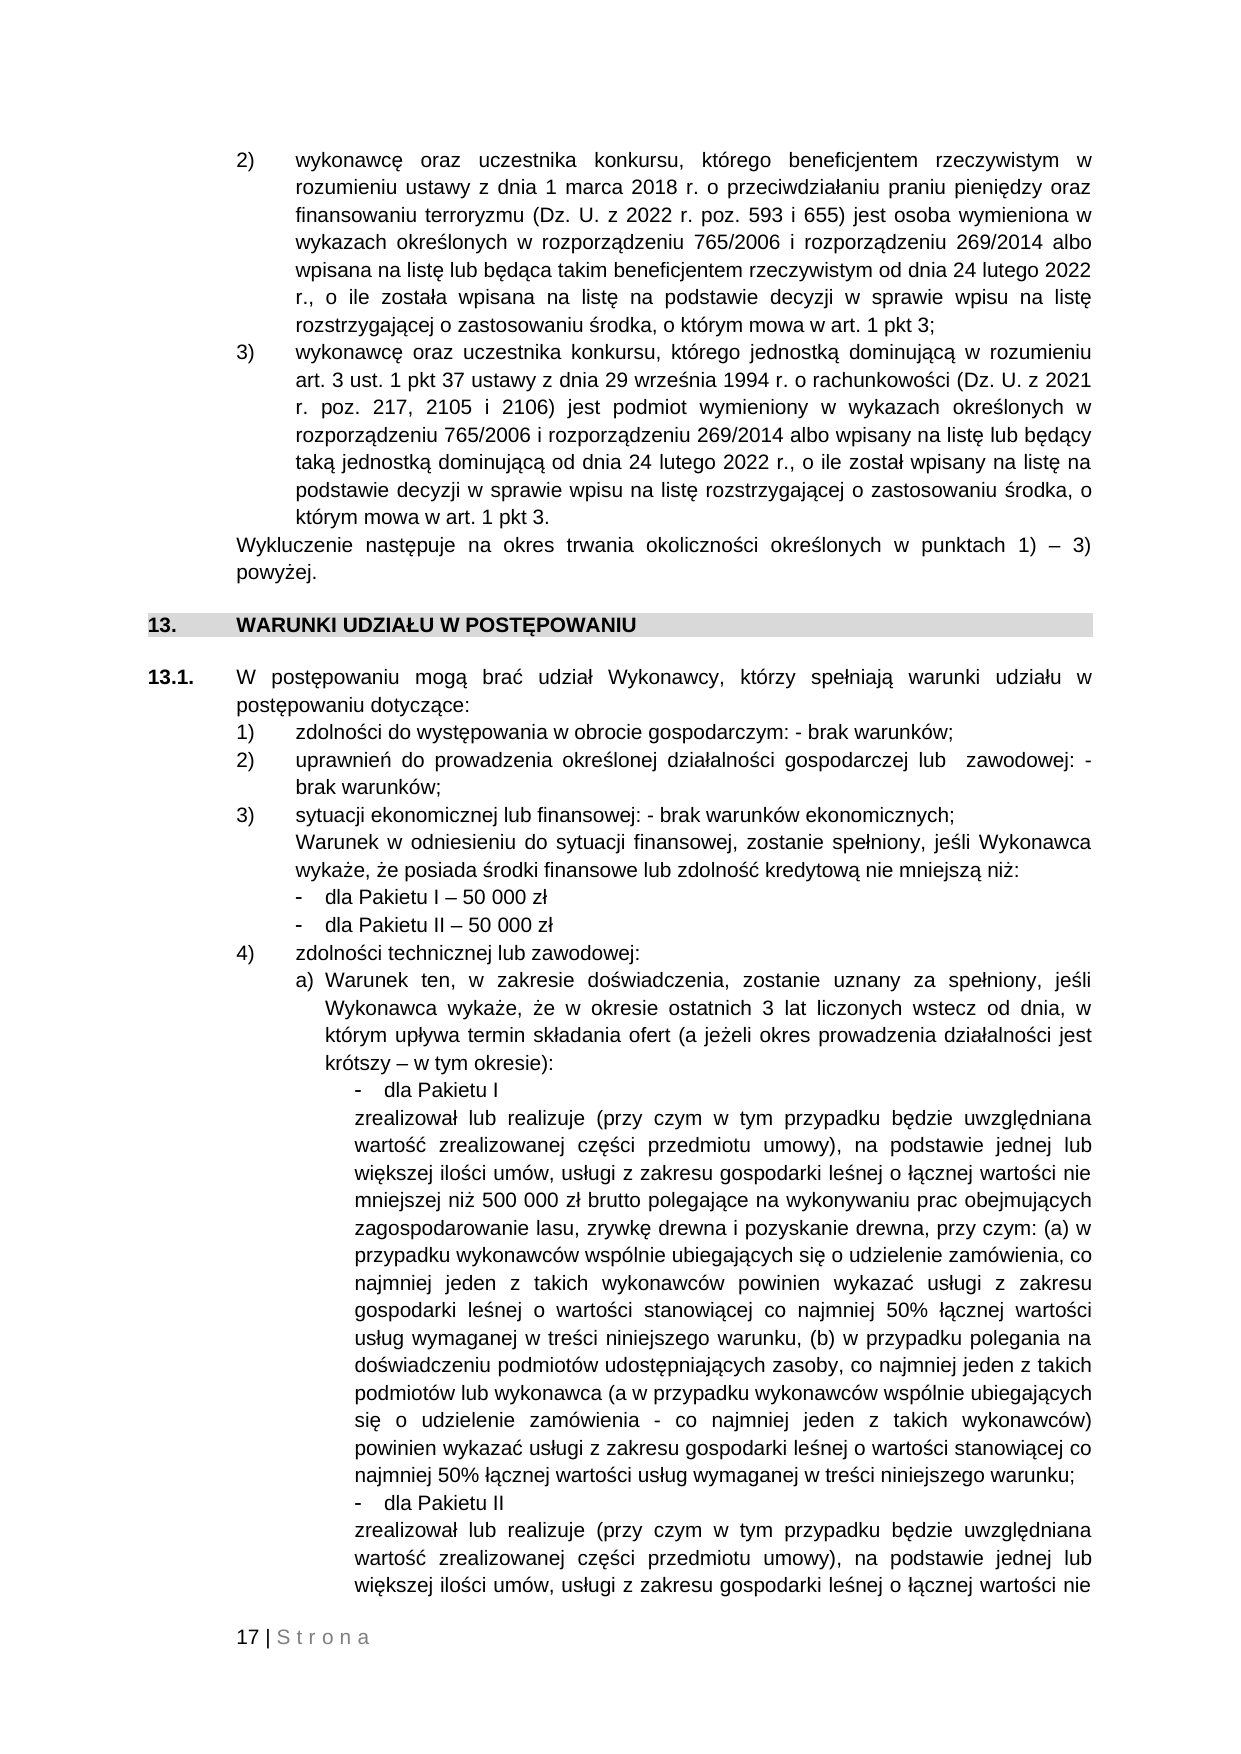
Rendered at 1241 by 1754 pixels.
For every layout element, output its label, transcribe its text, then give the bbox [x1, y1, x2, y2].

text wykonawcę oraz uczestnika konkursu, którego beneficjentem rzeczywistym w rozumieniu ustawy z dnia 1 marca 2018 r. o przeciwdziałaniu praniu pieniędzy oraz finansowaniu terroryzmu (Dz. U. z 2022 r. poz. 593 i 655) jest osoba wymieniona w wykazach określonych w rozporządzeniu 765/2006 i rozporządzeniu 269/2014 albo wpisana na listę lub będąca takim beneficjentem rzeczywistym od dnia 24 lutego 2022 r., o ile została wpisana na listę na podstawie decyzji w sprawie wpisu na listę rozstrzygającej o zastosowaniu środka, o którym mowa w art. 1 pkt 3; [236, 148, 1093, 337]
list Warunek ten, w zakresie doświadczenia, zostanie uznany za spełniony, jeśli Wykonawca wykaże, że w okresie ostatnich 3 lat liczonych wstecz od dnia, w którym upływa termin składania ofert (a jeżeli okres prowadzenia działalności jest krótszy – w tym okresie): [295, 968, 1093, 1074]
list Warunek w odniesieniu do sytuacji finansowej, zostanie spełniony, jeśli Wykonawca wykaże, że posiada środki finansowe lub zdolność kredytową nie mniejszą niż: [295, 830, 1093, 882]
text dla Pakietu I [354, 1078, 1093, 1102]
text wykonawcę oraz uczestnika konkursu, którego jednostką dominującą w rozumieniu art. 3 ust. 1 pkt 37 ustawy z dnia 29 września 1994 r. o rachunkowości (Dz. U. z 2021 r. poz. 217, 2105 i 2106) jest podmiot wymieniony w wykazach określonych w rozporządzeniu 765/2006 i rozporządzeniu 269/2014 albo wpisany na listę lub będący taką jednostką dominującą od dnia 24 lutego 2022 r., o ile został wpisany na listę na podstawie decyzji w sprawie wpisu na listę rozstrzygającej o zastosowaniu środka, o którym mowa w art. 1 pkt 3. [236, 340, 1093, 529]
text zdolności technicznej lub zawodowej: [236, 940, 1093, 964]
text W postępowaniu mogą brać udział Wykonawcy, którzy spełniają warunki udziału w postępowaniu dotyczące: [148, 665, 1093, 717]
subtitle WARUNKI UDZIAŁU W POSTĘPOWANIU [148, 613, 1093, 637]
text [354, 1518, 1093, 1597]
text dla Pakietu II [354, 1490, 1093, 1514]
text dla Pakietu II – 50 000 zł [295, 913, 1093, 937]
text uprawnień do prowadzenia określonej działalności gospodarczej lub zawodowej: - brak warunków; [236, 748, 1093, 799]
text dla Pakietu I – 50 000 zł [295, 885, 1093, 909]
text sytuacji ekonomicznej lub finansowej: - brak warunków ekonomicznych; [236, 803, 1093, 827]
text Wykluczenie następuje na okres trwania okoliczności określonych w punktach 1) – 3) powyżej. [236, 533, 1093, 584]
list zdolności do występowania w obrocie gospodarczym: - brak warunków; [236, 720, 1093, 744]
